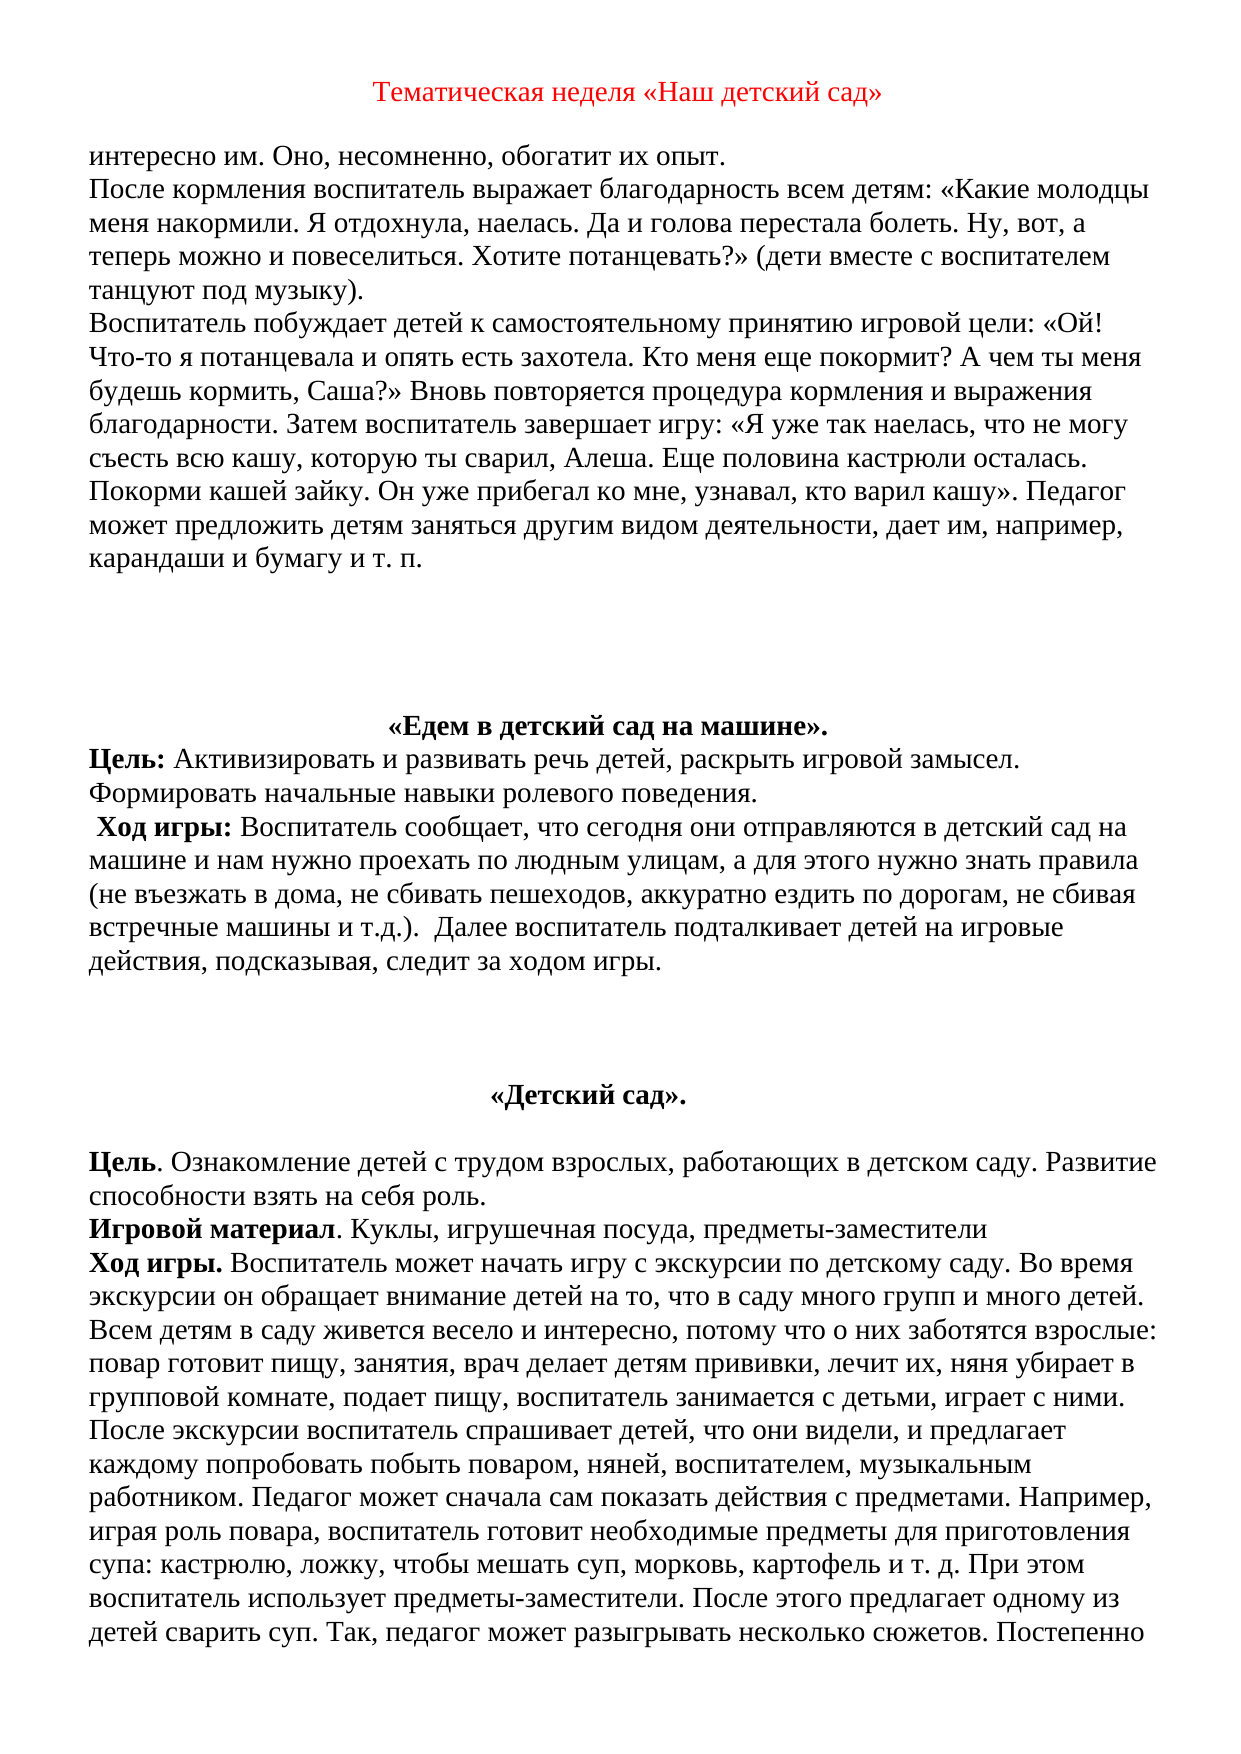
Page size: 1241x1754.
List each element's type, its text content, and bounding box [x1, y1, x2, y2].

text Цель. Ознакомление детей с трудом взрослых, работающих в детском саду. Развитие способности взять на себя роль. [89, 1144, 1167, 1211]
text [89, 1245, 1167, 1647]
text Ход игры: Воспитатель сообщает, что сегодня они отправляются в детский сад на машине и нам нужно проехать по людным улицам, а для этого нужно знать правила (не въезжать в дома, не сбивать пешеходов, аккуратно ездить по дорогам, не сбивая встречные машины и т.д.). Далее воспитатель подталкивает детей на игровые действия, подсказывая, следит за ходом игры. [89, 809, 1167, 976]
text После кормления воспитатель выражает благодарность всем детям: «Какие молодцы [89, 171, 1167, 205]
text интересно им. Оно, несомненно, обогатит их опыт. [89, 138, 1167, 171]
text «Едем в детский сад на машине». [89, 708, 1167, 742]
text Игровой материал. Куклы, игрушечная посуда, предметы-заместители [89, 1211, 1167, 1245]
text Цель: Активизировать и развивать речь детей, раскрыть игровой замысел. Формировать начальные навыки ролевого поведения. [89, 742, 1167, 809]
text Воспитатель побуждает детей к самостоятельному принятию игровой цели: «Ой! Что-то я потанцевала и опять есть захотела. Кто меня еще покормит? А чем ты меня будешь кормить, Саша?» Вновь повторяется процедура кормления и выражения благодарности. Затем воспитатель завершает игру: «Я уже так наелась, что не могу съесть всю кашу, которую ты сварил, Алеша. Еще половина кастрюли осталась. Покорми кашей зайку. Он уже прибегал ко мне, узнавал, кто варил кашу». Педагог может предложить детям заняться другим видом деятельности, дает им, например, карандаши и бумагу и т. п. [89, 306, 1167, 574]
text «Детский сад». [89, 1077, 1167, 1111]
text меня накормили. Я отдохнула, наелась. Да и голова перестала болеть. Ну, вот, а теперь можно и повеселиться. Хотите потанцевать?» (дети вместе с воспитателем танцуют под музыку). [89, 205, 1167, 306]
